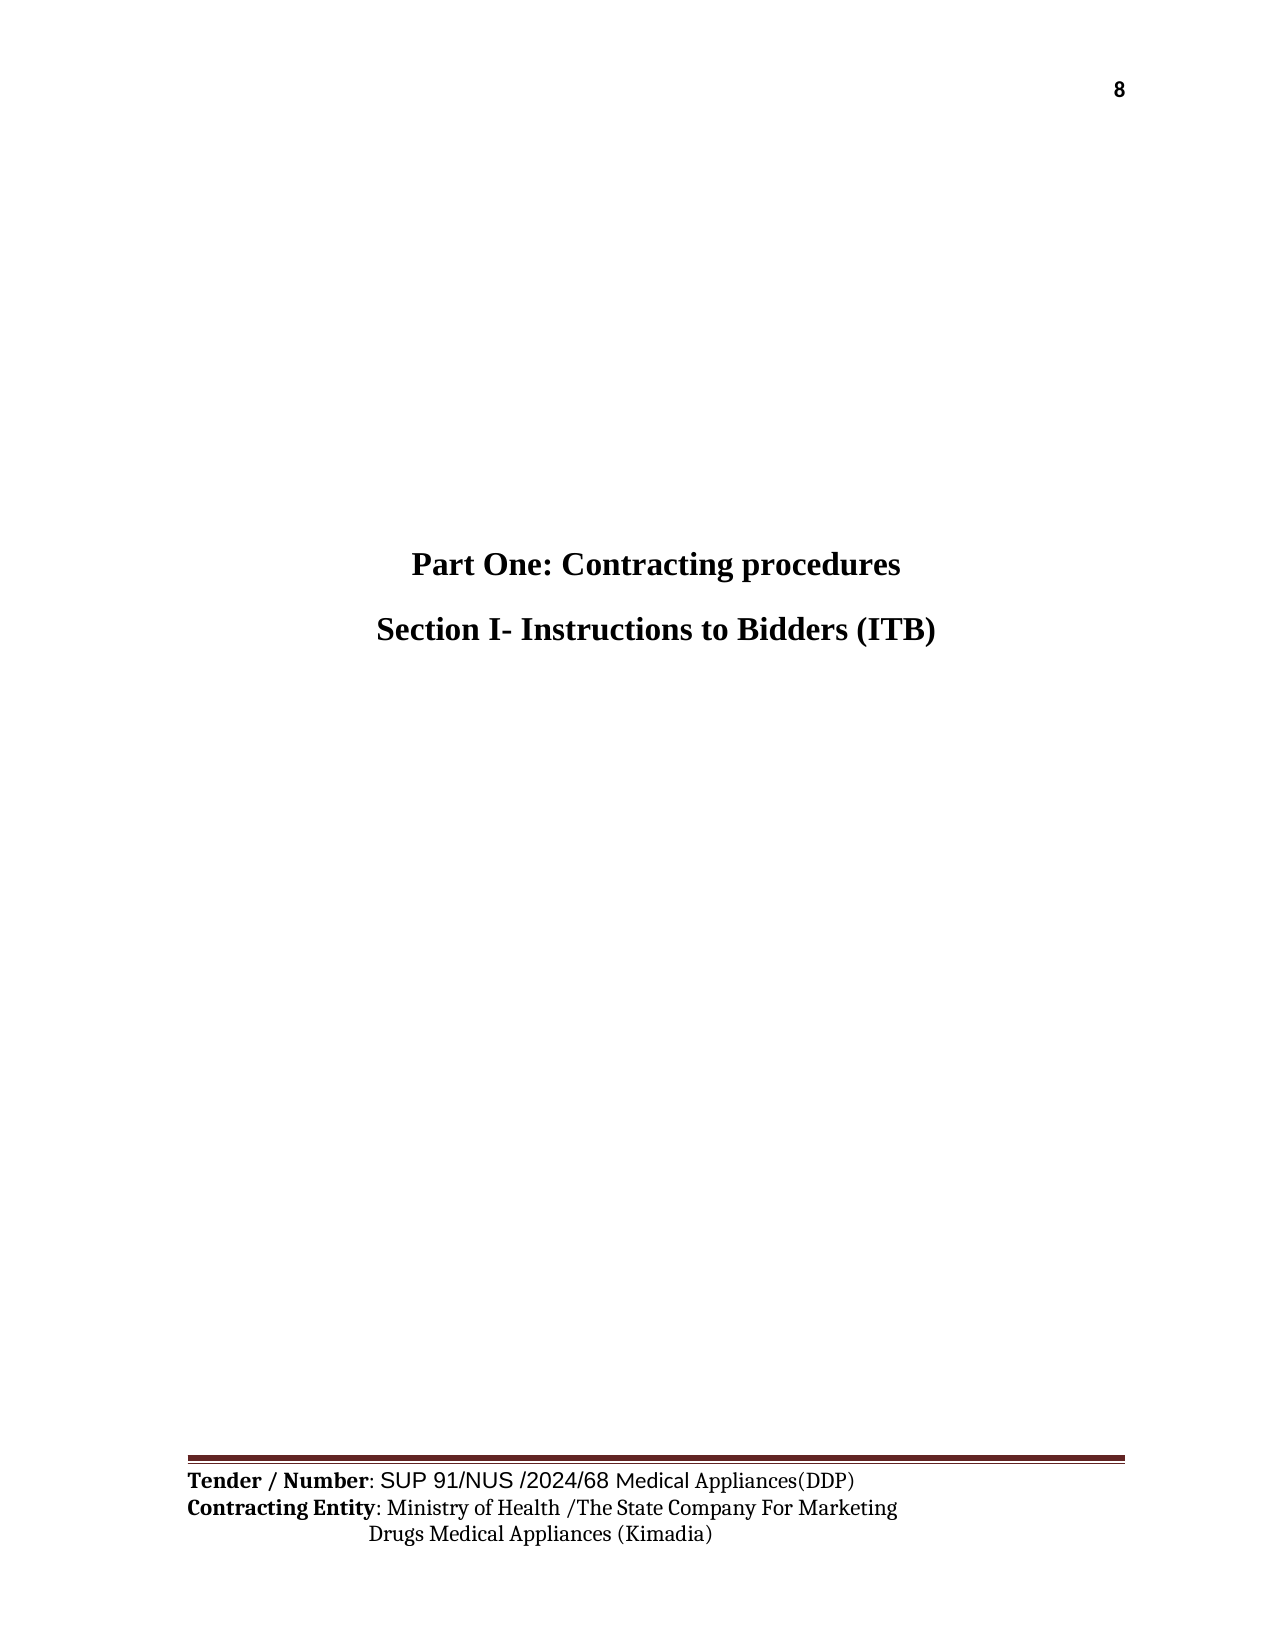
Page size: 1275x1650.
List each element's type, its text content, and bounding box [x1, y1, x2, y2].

text Section I- Instructions to Bidders (ITB) [187, 609, 1125, 647]
text Part One: Contracting procedures [187, 544, 1125, 582]
